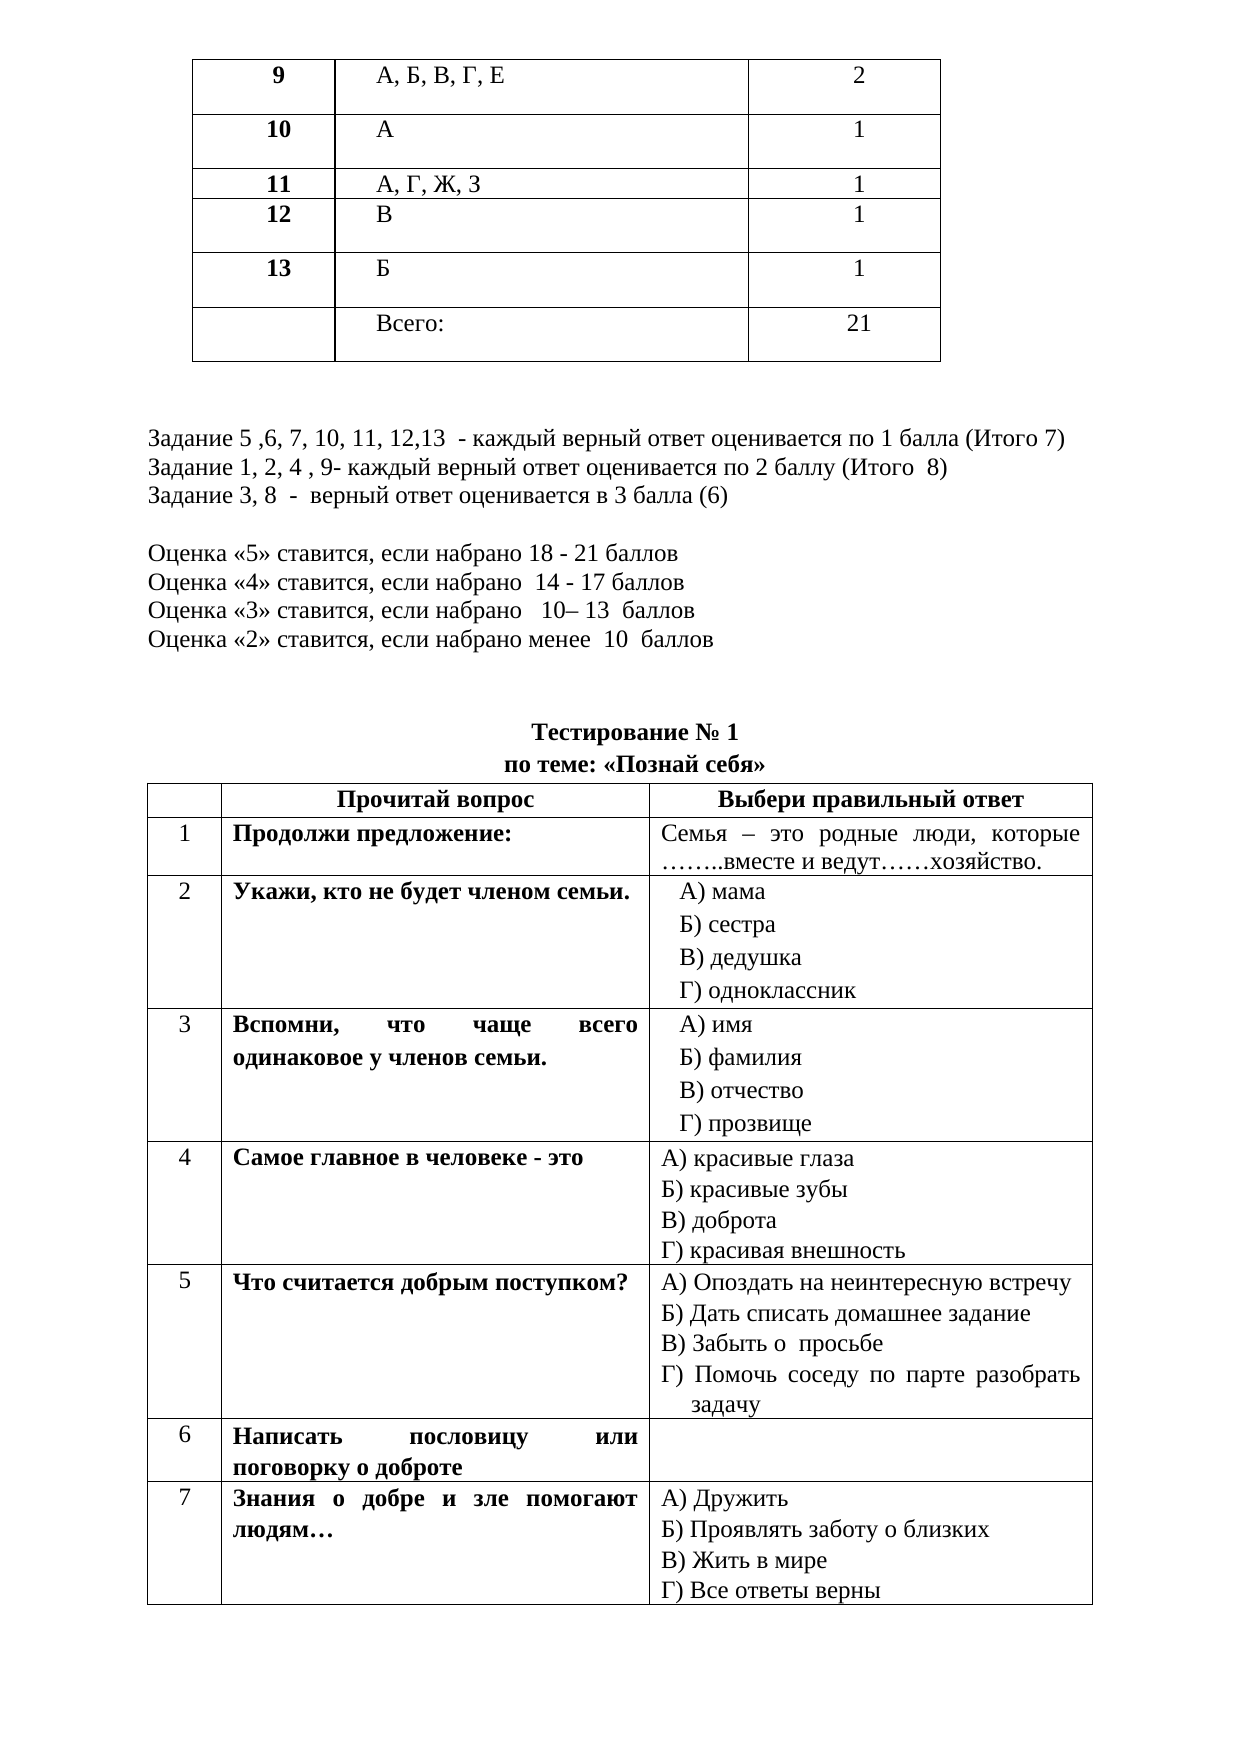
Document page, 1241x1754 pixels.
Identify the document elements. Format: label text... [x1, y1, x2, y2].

text Задание 3, 8 - верный ответ оценивается в 3 балла (6) [148, 481, 1152, 509]
table_cell Семья – это родные люди, которые ……..вместе и ведут……хозяйство. [650, 818, 1092, 875]
table_cell 1 [749, 253, 940, 307]
table_cell Самое главное в человеке - это [222, 1142, 649, 1264]
table_cell А) мама Б) сестра В) дедушка Г) одноклассник [650, 876, 1092, 1008]
table_cell А, Г, Ж, З [336, 169, 748, 198]
table_header Прочитай вопрос [222, 784, 649, 817]
table_cell А [336, 115, 748, 168]
table_cell 1 [749, 199, 940, 252]
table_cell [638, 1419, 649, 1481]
text Тестирование № 1 [118, 717, 1152, 745]
text Задание 5 ,6, 7, 10, 11, 12,13 - каждый верный ответ оценивается по 1 балла (Итого 7) [148, 423, 1152, 452]
table_cell В [336, 199, 748, 252]
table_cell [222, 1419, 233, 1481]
table_cell 5 [148, 1265, 221, 1418]
table_cell 3 [148, 1009, 221, 1141]
text по теме: «Познай себя» [118, 749, 1152, 778]
table_header Выбери правильный ответ [650, 784, 1092, 817]
table_cell 7 [148, 1482, 221, 1604]
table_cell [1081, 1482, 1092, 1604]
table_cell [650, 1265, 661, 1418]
table_cell 10 [193, 115, 334, 168]
table_cell Вспомни, что чаще всего одинаковое у членов семьи. [222, 1009, 649, 1141]
table_cell Б [336, 253, 748, 307]
text Задание 1, 2, 4 , 9- каждый верный ответ оценивается по 2 баллу (Итого 8) [148, 452, 1152, 481]
table_cell 1 [749, 169, 940, 198]
table_cell А, Б, В, Г, Е [336, 60, 748, 113]
table_cell Продолжи предложение: [222, 818, 649, 875]
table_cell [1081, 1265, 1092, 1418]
text Оценка «2» ставится, если набрано менее 10 баллов [148, 624, 1152, 653]
table_cell 6 [148, 1419, 221, 1481]
table_cell 2 [749, 60, 940, 113]
table_cell 1 [749, 115, 940, 168]
table_cell 2 [148, 876, 221, 1008]
table_cell 1 [148, 818, 221, 875]
text Оценка «4» ставится, если набрано 14 - 17 баллов [148, 567, 1152, 596]
table_cell А) имя Б) фамилия В) отчество Г) прозвище [650, 1009, 1092, 1141]
table_cell [193, 308, 334, 361]
table_cell 21 [749, 308, 940, 361]
table_cell 9 [193, 60, 334, 113]
text Оценка «3» ставится, если набрано 10– 13 баллов [148, 596, 1152, 624]
table_header [148, 784, 221, 817]
table_cell 13 [193, 253, 334, 307]
table_cell 12 [193, 199, 334, 252]
table_cell Что считается добрым поступком? [222, 1265, 649, 1418]
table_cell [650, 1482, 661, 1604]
table_cell 4 [148, 1142, 221, 1264]
table_cell Укажи, кто не будет членом семьи. [222, 876, 649, 1008]
text Оценка «5» ставится, если набрано 18 - 21 баллов [148, 538, 1152, 567]
table_cell Всего: [336, 308, 748, 361]
table_cell 11 [193, 169, 334, 198]
table_cell [650, 1419, 1092, 1481]
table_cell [222, 1482, 649, 1604]
